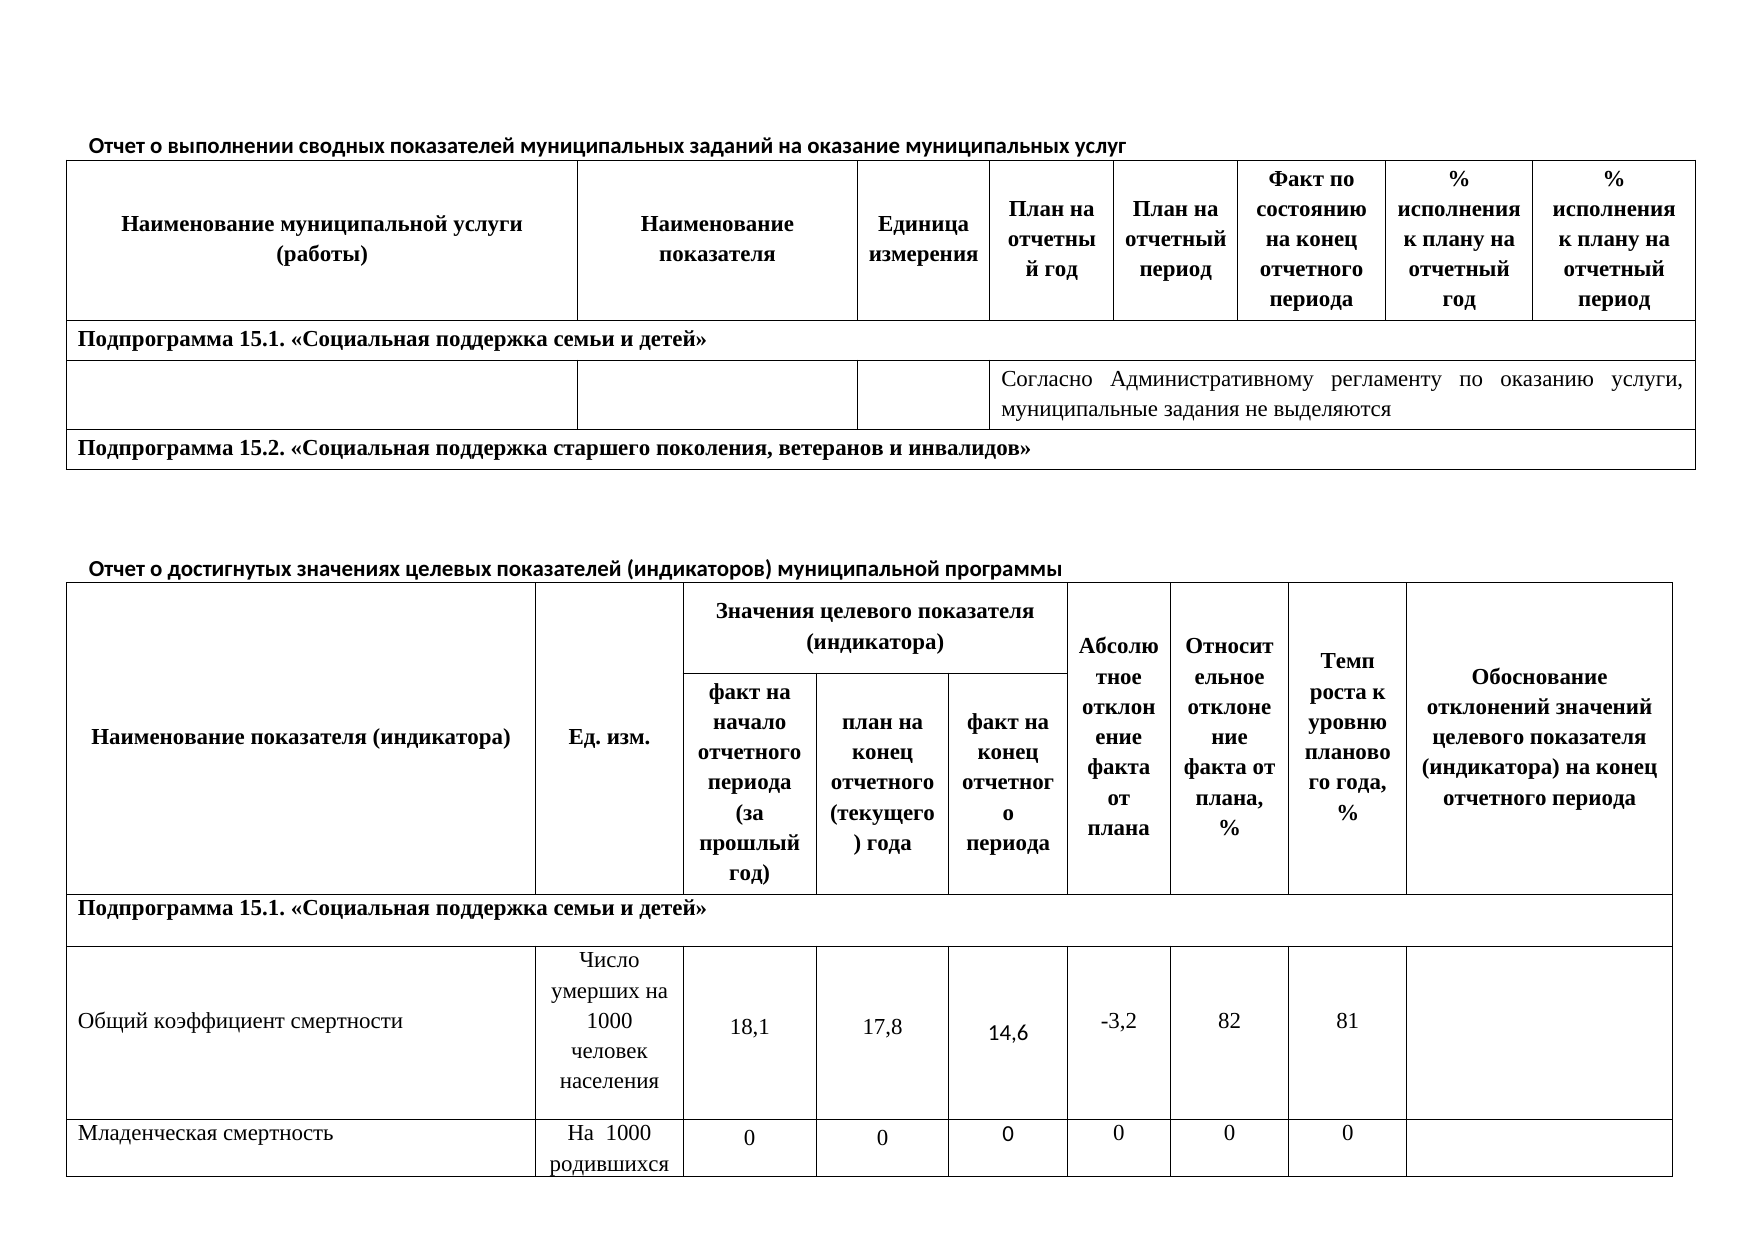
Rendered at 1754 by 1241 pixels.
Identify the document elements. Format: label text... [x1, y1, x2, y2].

table_cell [67, 361, 577, 429]
table_header Абсолютное отклонение факта от плана [1068, 583, 1170, 893]
table_cell 82 [1171, 947, 1288, 1118]
table_cell Подпрограмма 15.2. «Социальная поддержка старшего поколения, ветеранов и инвалидов» [67, 430, 1695, 469]
table_header % исполнения к плану на отчетный год [1386, 161, 1532, 320]
table_cell Согласно Административному регламенту по оказанию услуги, муниципальные задания не выделяются [990, 361, 1695, 429]
table_header % исполнения к плану на отчетный период [1533, 161, 1695, 320]
table_cell факт на начало отчетного периода (за прошлый год) [684, 674, 816, 893]
table_cell [858, 361, 989, 429]
table_cell факт на конец отчетного периода [949, 674, 1067, 893]
table_header Наименование показателя [578, 161, 857, 320]
table_cell На 1000 родившихся живыми [536, 1120, 683, 1176]
table_header Наименование показателя (индикатора) [67, 583, 535, 893]
table_header Единица измерения [858, 161, 989, 320]
table_cell Подпрограмма 15.1. «Социальная поддержка семьи и детей» [67, 321, 1695, 359]
table_cell 0 [684, 1120, 816, 1176]
table_header Относительное отклонение факта от плана, % [1171, 583, 1288, 893]
table_cell 0 [1171, 1120, 1288, 1176]
table_cell [1407, 947, 1672, 1118]
table_cell Младенческая смертность [67, 1120, 535, 1176]
text Отчет о выполнении сводных показателей муниципальных заданий на оказание муниципальных услуг [89, 131, 1695, 159]
table_cell 0 [1068, 1120, 1170, 1176]
table_cell [578, 361, 857, 429]
table_cell 0 [1289, 1120, 1406, 1176]
table_cell 0 [817, 1120, 948, 1176]
table_header Наименование муниципальной услуги (работы) [67, 161, 577, 320]
table_cell Общий коэффициент смертности [67, 947, 535, 1118]
table_cell -3,2 [1068, 947, 1170, 1118]
table_cell 14,6 [949, 947, 1067, 1118]
table_cell 81 [1289, 947, 1406, 1118]
table_header Факт по состоянию на конец отчетного периода [1238, 161, 1385, 320]
table_cell 17,8 [817, 947, 948, 1118]
table_cell Число умерших на 1000 человек населения [536, 947, 683, 1118]
table_header Ед. изм. [536, 583, 683, 893]
table_header Темп роста к уровню планового года, % [1289, 583, 1406, 893]
table_cell 18,1 [684, 947, 816, 1118]
text Отчет о достигнутых значениях целевых показателей (индикаторов) муниципальной программы [89, 554, 1695, 582]
table_cell план на конец отчетного (текущего) года [817, 674, 948, 893]
table_header План на отчетный период [1114, 161, 1237, 320]
table_cell Подпрограмма 15.1. «Социальная поддержка семьи и детей» [67, 895, 1672, 946]
table_cell 0 [949, 1120, 1067, 1176]
table_header План на отчетный год [990, 161, 1113, 320]
table_cell [1407, 1120, 1672, 1176]
table_header Значения целевого показателя (индикатора) [684, 583, 1067, 673]
table_header Обоснование отклонений значений целевого показателя (индикатора) на конец отчетного периода [1407, 583, 1672, 893]
